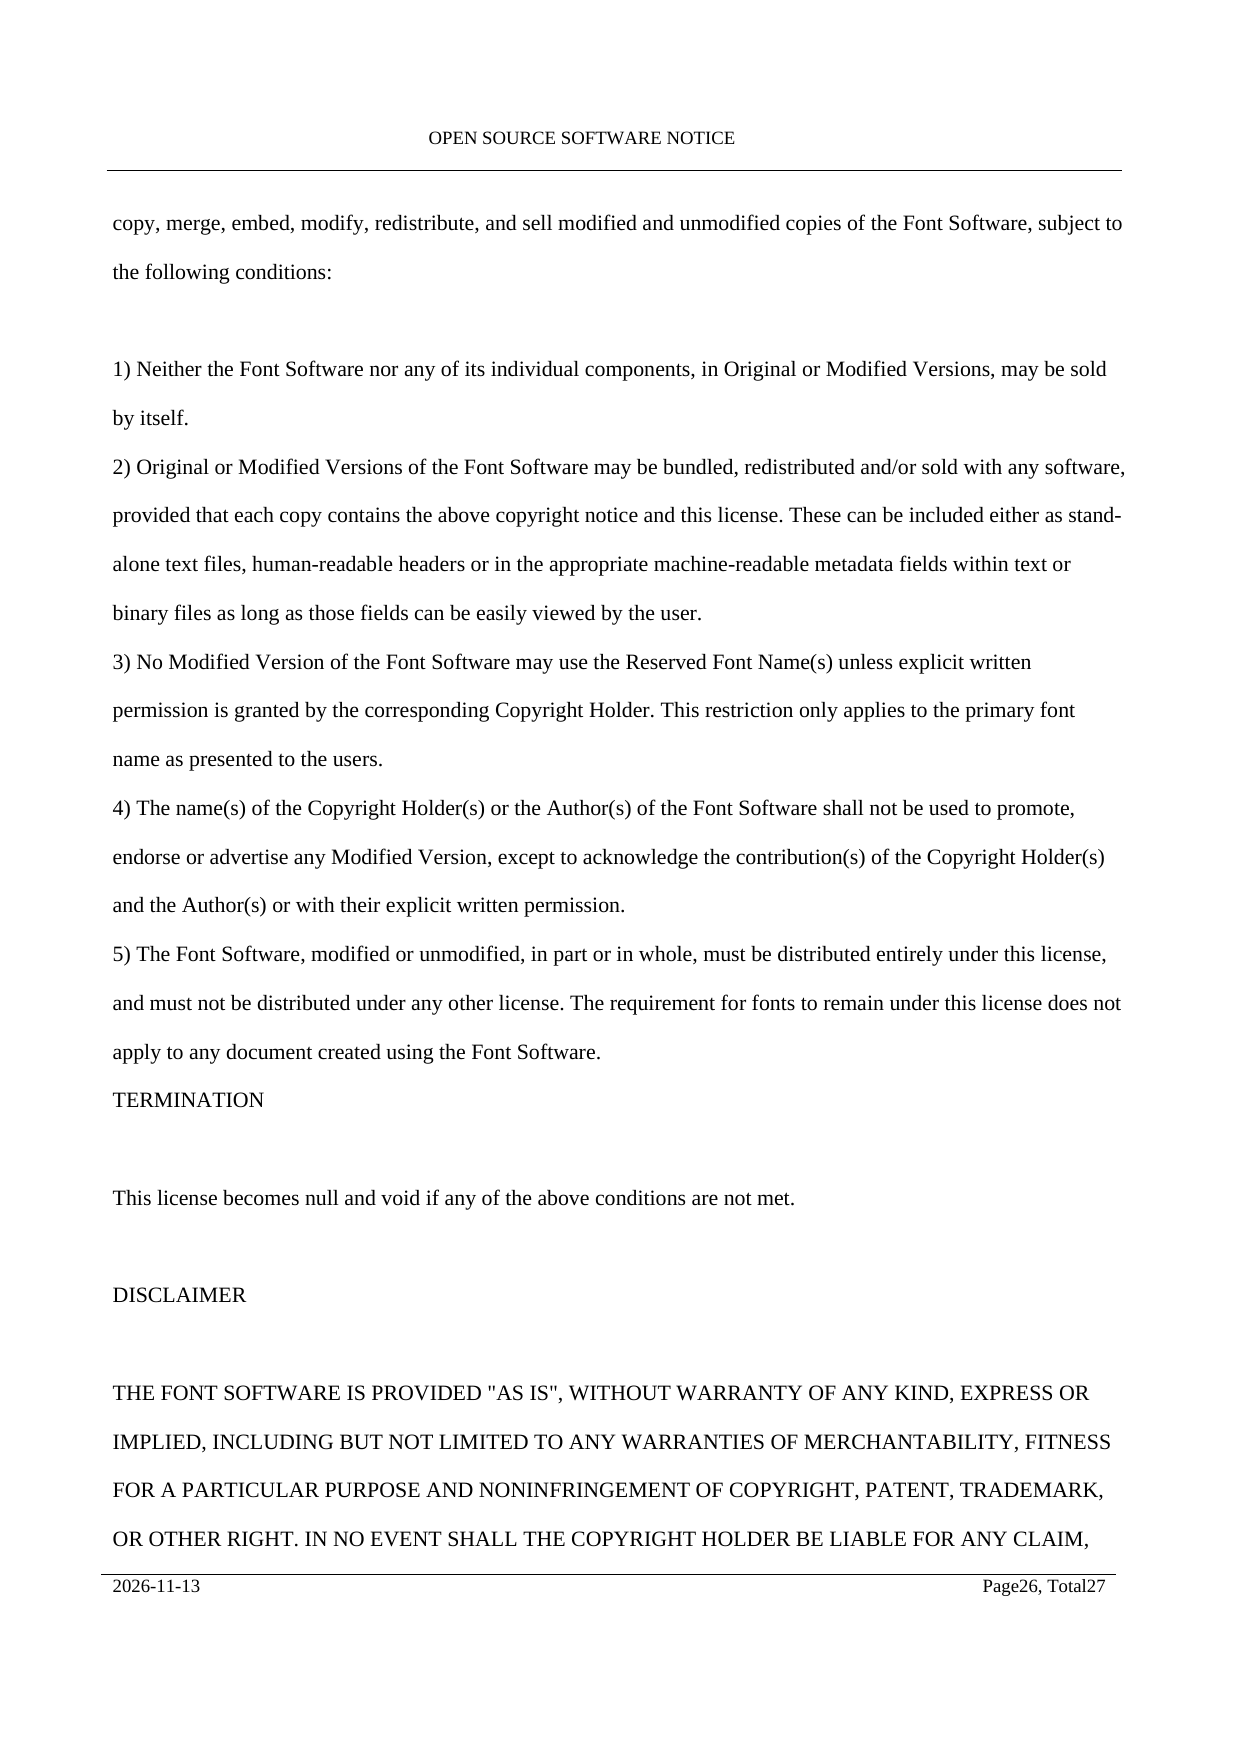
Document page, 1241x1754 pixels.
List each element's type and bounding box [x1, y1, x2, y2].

text [112, 206, 1128, 1555]
